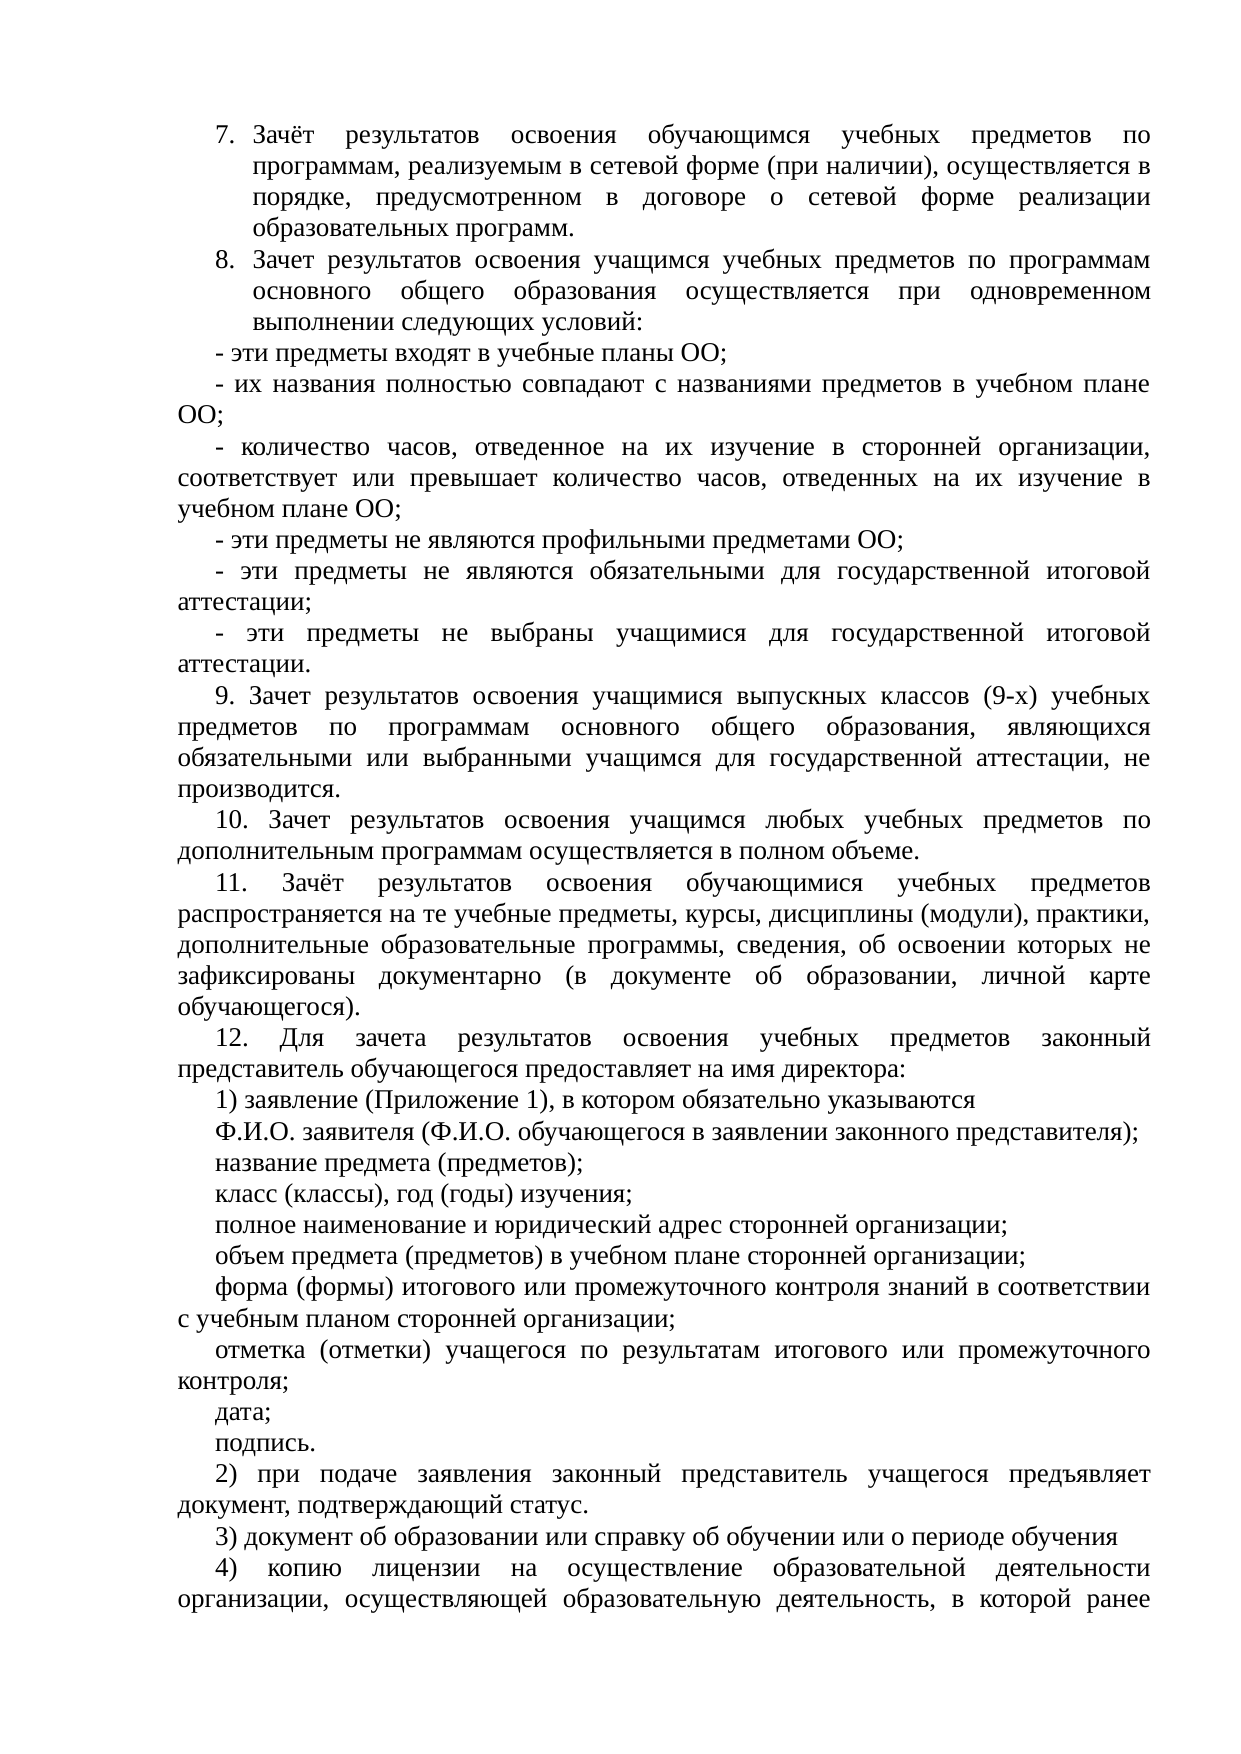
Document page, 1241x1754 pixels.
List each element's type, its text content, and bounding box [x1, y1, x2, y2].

list 10. Зачет результатов освоения учащимся любых учебных предметов по дополнительным программам осуществляется в полном объеме. [177, 803, 1152, 866]
list 9. Зачет результатов освоения учащимися выпускных классов (9-х) учебных предметов по программам основного общего образования, являющихся обязательными или выбранными учащимся для государственной аттестации, не производится. [177, 679, 1152, 803]
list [177, 1551, 1152, 1613]
list объем предмета (предметов) в учебном плане сторонней организации; [177, 1239, 1152, 1271]
list - их названия полностью совпадают с названиями предметов в учебном плане ОО; [177, 367, 1152, 429]
list полное наименование и юридический адрес сторонней организации; [177, 1208, 1152, 1239]
list 11. Зачёт результатов освоения обучающимися учебных предметов распространяется на те учебные предметы, курсы, дисциплины (модули), практики, дополнительные образовательные программы, сведения, об освоении которых не зафиксированы документарно (в документе об образовании, личной карте обучающегося). [177, 866, 1152, 1021]
list Зачет результатов освоения учащимся учебных предметов по программам основного общего образования осуществляется при одновременном выполнении следующих условий: [215, 243, 1152, 336]
list 3) документ об образовании или справку об обучении или о периоде обучения [177, 1520, 1152, 1551]
list - количество часов, отведенное на их изучение в сторонней организации, соответствует или превышает количество часов, отведенных на их изучение в учебном плане ОО; [177, 429, 1152, 523]
list 1) заявление (Приложение 1), в котором обязательно указываются [177, 1084, 1152, 1115]
list название предмета (предметов); [177, 1146, 1152, 1177]
list 12. Для зачета результатов освоения учебных предметов законный представитель обучающегося предоставляет на имя директора: [177, 1021, 1152, 1084]
list дата; [177, 1395, 1152, 1426]
list Зачёт результатов освоения обучающимся учебных предметов по программам, реализуемым в сетевой форме (при наличии), осуществляется в порядке, предусмотренном в договоре о сетевой форме реализации образовательных программ. [215, 118, 1152, 243]
list 2) при подаче заявления законный представитель учащегося предъявляет документ, подтверждающий статус. [177, 1457, 1152, 1520]
list подпись. [177, 1426, 1152, 1457]
list форма (формы) итогового или промежуточного контроля знаний в соответствии с учебным планом сторонней организации; [177, 1271, 1152, 1333]
list отметка (отметки) учащегося по результатам итогового или промежуточного контроля; [177, 1333, 1152, 1395]
list - эти предметы входят в учебные планы ОО; [177, 336, 1152, 367]
list - эти предметы не являются профильными предметами ОО; [177, 523, 1152, 554]
list - эти предметы не являются обязательными для государственной итоговой аттестации; [177, 554, 1152, 616]
list Ф.И.О. заявителя (Ф.И.О. обучающегося в заявлении законного представителя); [177, 1115, 1152, 1146]
list - эти предметы не выбраны учащимися для государственной итоговой аттестации. [177, 616, 1152, 679]
list класс (классы), год (годы) изучения; [177, 1177, 1152, 1208]
